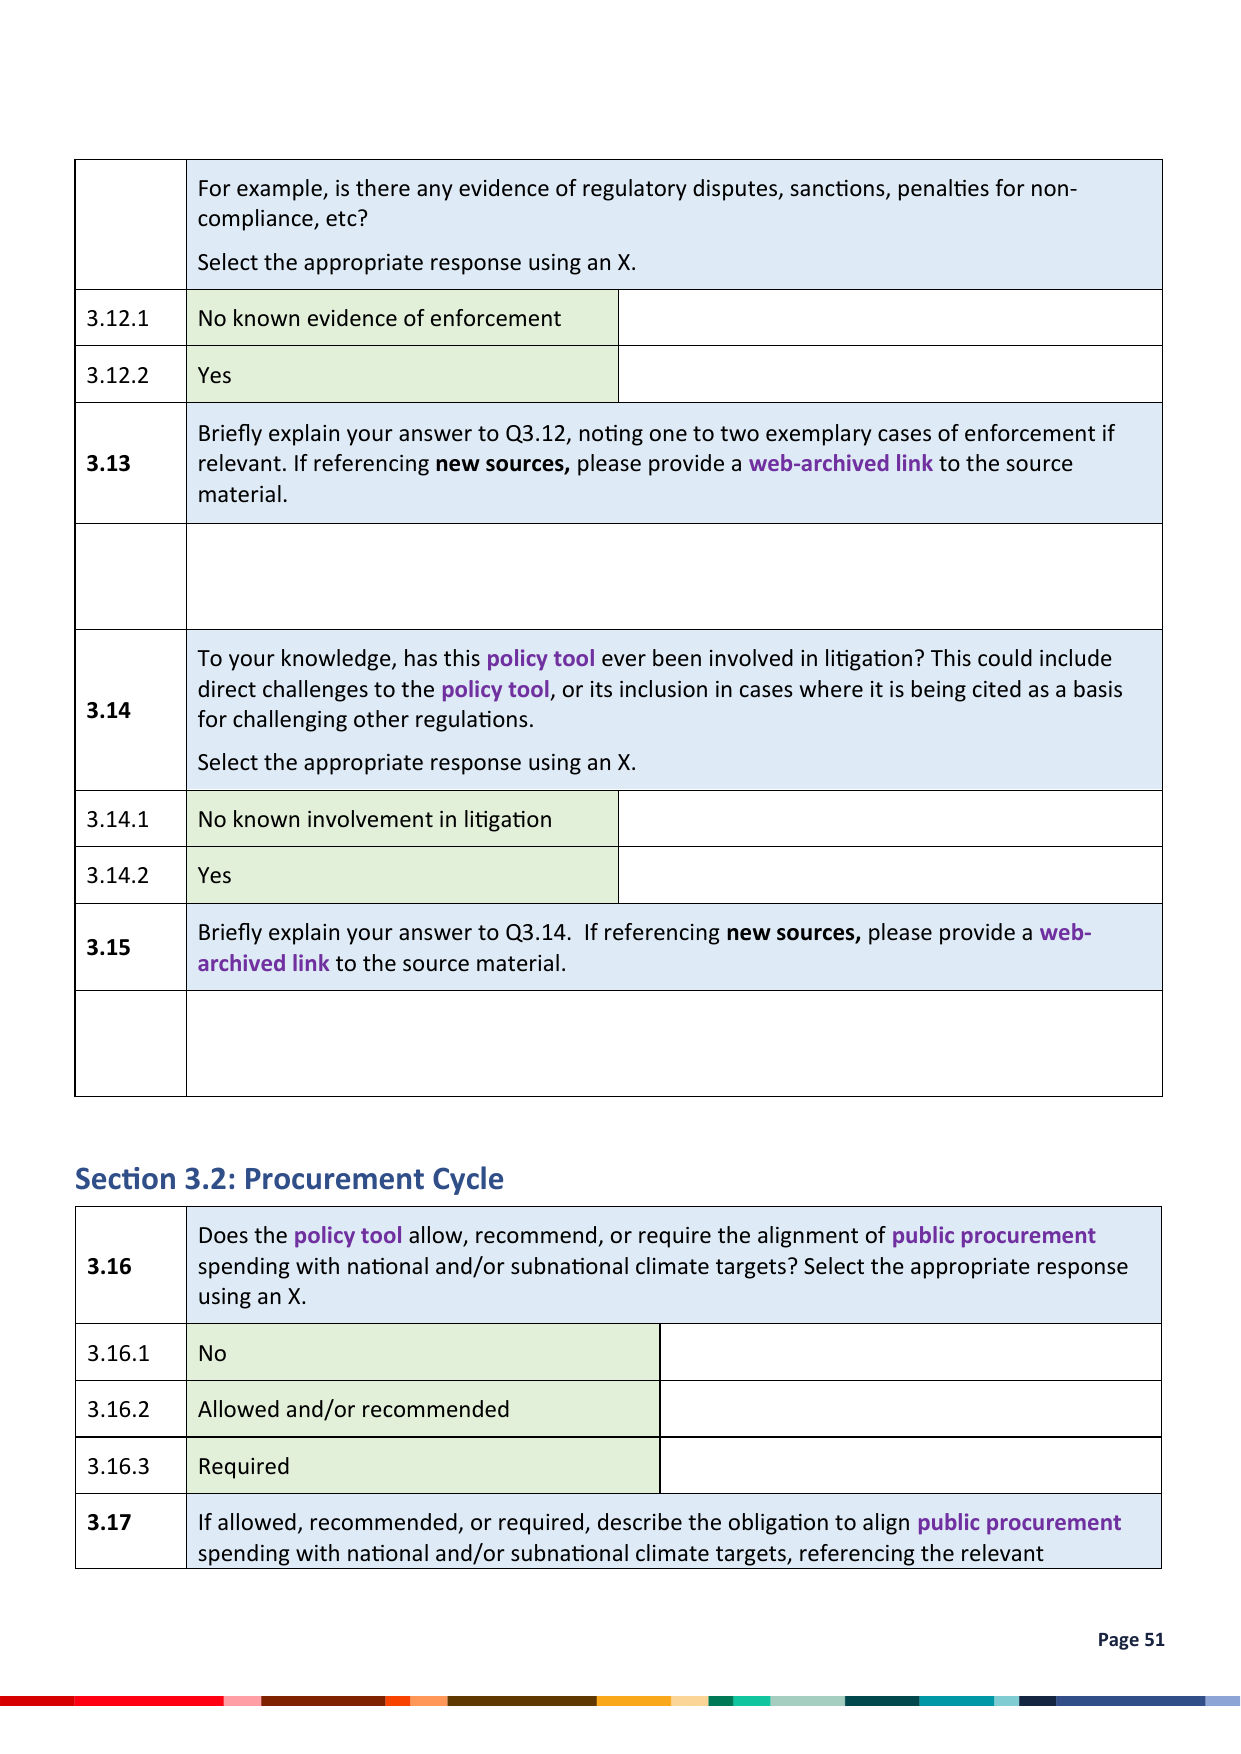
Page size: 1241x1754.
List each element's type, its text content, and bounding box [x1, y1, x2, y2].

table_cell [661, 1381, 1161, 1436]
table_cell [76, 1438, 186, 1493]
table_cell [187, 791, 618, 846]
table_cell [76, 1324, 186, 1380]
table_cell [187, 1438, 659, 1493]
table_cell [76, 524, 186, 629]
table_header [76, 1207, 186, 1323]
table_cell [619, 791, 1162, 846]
subtitle Section 3.2: Procurement Cycle [75, 1157, 1165, 1197]
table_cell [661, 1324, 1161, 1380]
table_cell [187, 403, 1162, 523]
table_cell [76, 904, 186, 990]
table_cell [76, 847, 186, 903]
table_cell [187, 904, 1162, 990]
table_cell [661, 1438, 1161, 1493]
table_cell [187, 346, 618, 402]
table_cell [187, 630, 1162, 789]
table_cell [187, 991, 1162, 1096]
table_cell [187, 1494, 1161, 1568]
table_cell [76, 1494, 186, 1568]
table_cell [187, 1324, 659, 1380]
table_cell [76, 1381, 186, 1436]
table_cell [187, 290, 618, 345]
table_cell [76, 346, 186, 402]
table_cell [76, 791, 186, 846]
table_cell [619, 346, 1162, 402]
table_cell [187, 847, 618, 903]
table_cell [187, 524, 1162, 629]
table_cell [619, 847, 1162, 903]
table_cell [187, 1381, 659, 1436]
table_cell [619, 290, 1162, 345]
picture [0, 1696, 1241, 1706]
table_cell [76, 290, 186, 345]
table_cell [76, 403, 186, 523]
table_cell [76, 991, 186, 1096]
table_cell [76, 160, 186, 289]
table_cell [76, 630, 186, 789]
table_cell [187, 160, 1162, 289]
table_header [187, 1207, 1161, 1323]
